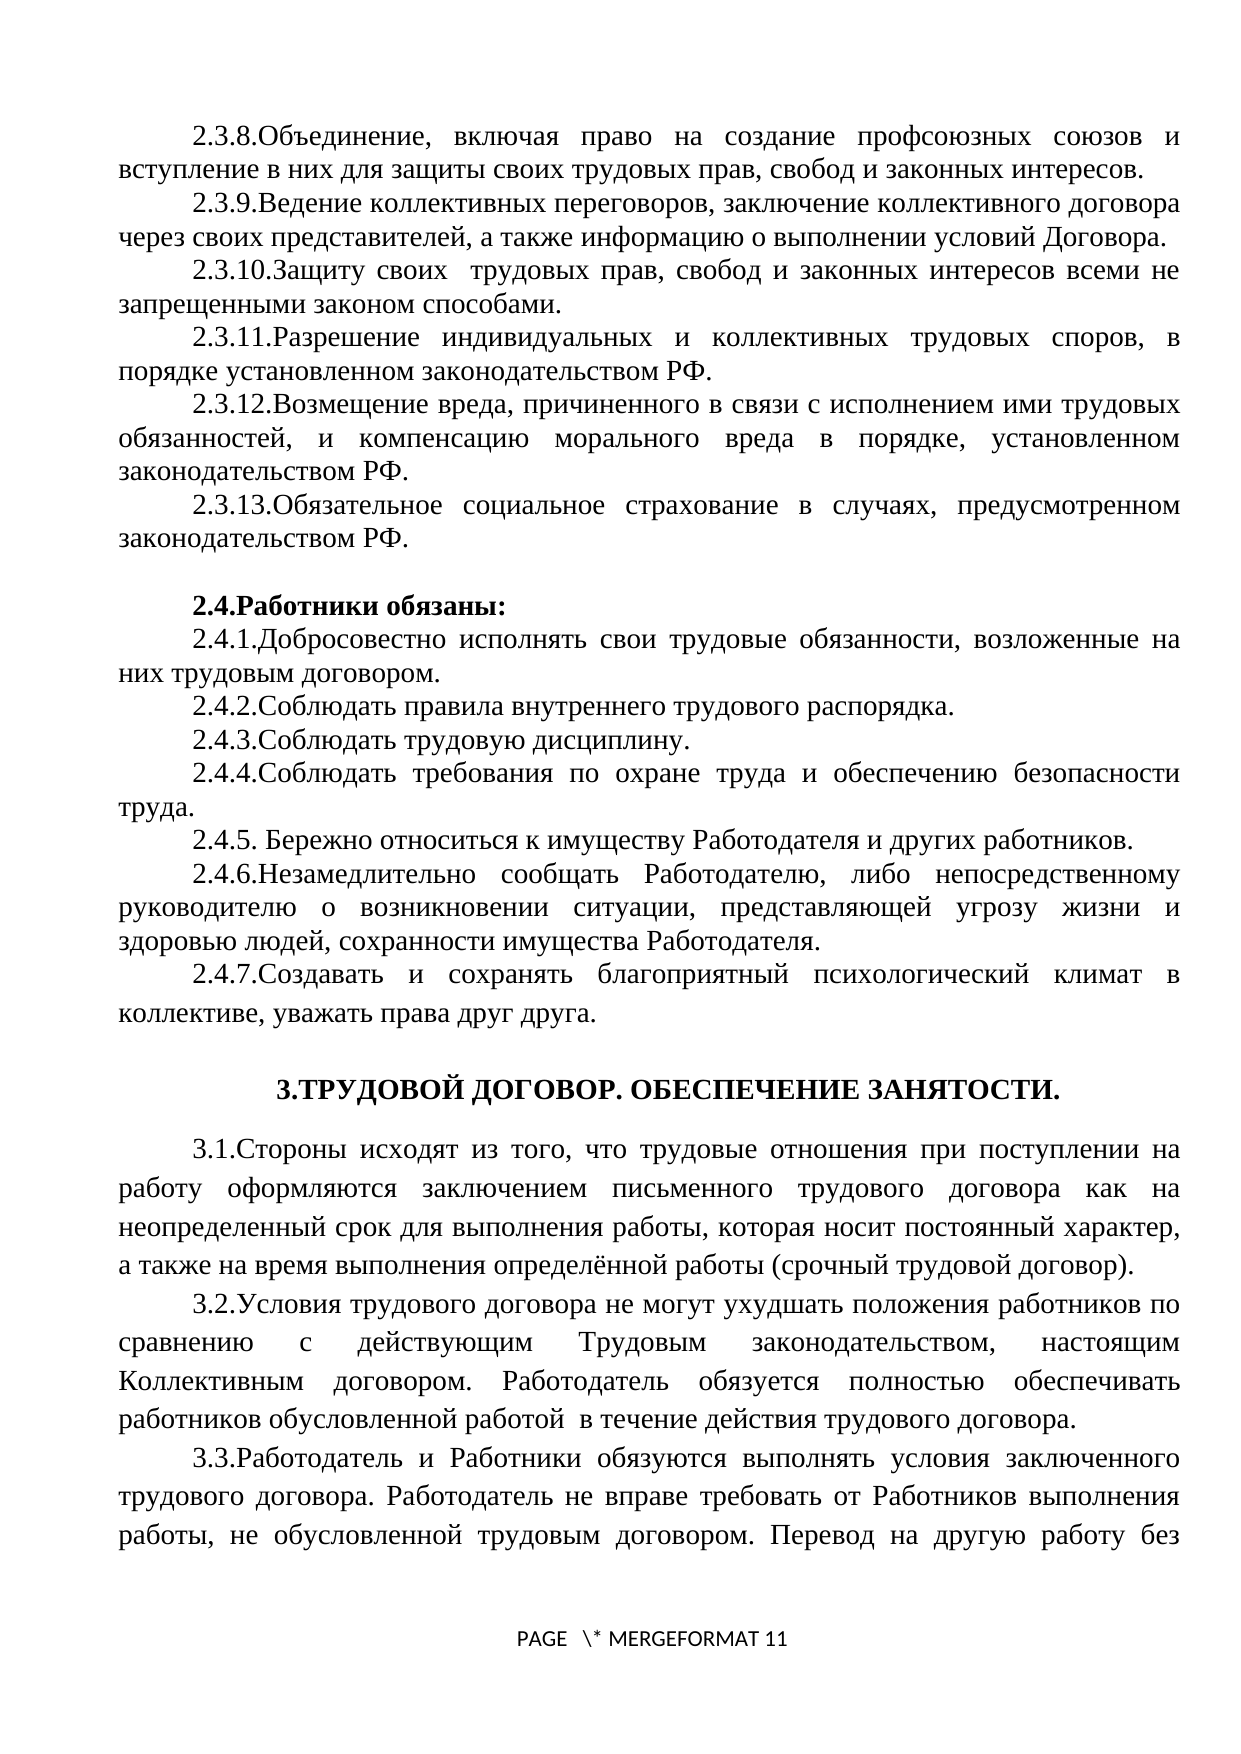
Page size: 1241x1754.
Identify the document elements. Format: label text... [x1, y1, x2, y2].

text 2.4.2.Соблюдать правила внутреннего трудового распорядка. [118, 688, 1181, 722]
text 2.4.3.Соблюдать трудовую дисциплину. [118, 722, 1181, 755]
text 3.ТРУДОВОЙ ДОГОВОР. ОБЕСПЕЧЕНИЕ ЗАНЯТОСТИ. [156, 1072, 1181, 1106]
text 2.3.10.Защиту своих трудовых прав, свобод и законных интересов всеми не запрещенными законом способами. [118, 252, 1181, 319]
text 2.4.7.Создавать и сохранять благоприятный психологический климат в коллективе, уважать права друг друга. [118, 957, 1181, 1029]
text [118, 1440, 1181, 1551]
text 2.4.5. Бережно относиться к имуществу Работодателя и других работников. [118, 822, 1181, 856]
text 2.4.4.Соблюдать требования по охране труда и обеспечению безопасности труда. [118, 755, 1181, 822]
text 2.3.11.Разрешение индивидуальных и коллективных трудовых споров, в порядке установленном законодательством РФ. [118, 319, 1181, 386]
text 2.3.8.Объединение, включая право на создание профсоюзных союзов и вступление в них для защиты своих трудовых прав, свобод и законных интересов. [118, 118, 1181, 185]
text 2.3.13.Обязательное социальное страхование в случаях, предусмотренном законодательством РФ. [118, 487, 1181, 554]
text 2.4.6.Незамедлительно сообщать Работодателю, либо непосредственному руководителю о возникновении ситуации, представляющей угрозу жизни и здоровью людей, сохранности имущества Работодателя. [118, 856, 1181, 957]
text 3.1.Стороны исходят из того, что трудовые отношения при поступлении на работу оформляются заключением письменного трудового договора как на неопределенный срок для выполнения работы, которая носит постоянный характер, а также на время выполнения определённой работы (срочный трудовой договор). [118, 1132, 1181, 1281]
text 2.4.Работники обязаны: [118, 588, 1181, 621]
text 2.3.9.Ведение коллективных переговоров, заключение коллективного договора через своих представителей, а также информацию о выполнении условий Договора. [118, 185, 1181, 252]
text 2.3.12.Возмещение вреда, причиненного в связи с исполнением ими трудовых обязанностей, и компенсацию морального вреда в порядке, установленном законодательством РФ. [118, 386, 1181, 487]
text 3.2.Условия трудового договора не могут ухудшать положения работников по сравнению с действующим Трудовым законодательством, настоящим Коллективным договором. Работодатель обязуется полностью обеспечивать работников обусловленной работой в течение действия трудового договора. [118, 1286, 1181, 1435]
text 2.4.1.Добросовестно исполнять свои трудовые обязанности, возложенные на них трудовым договором. [118, 621, 1181, 688]
